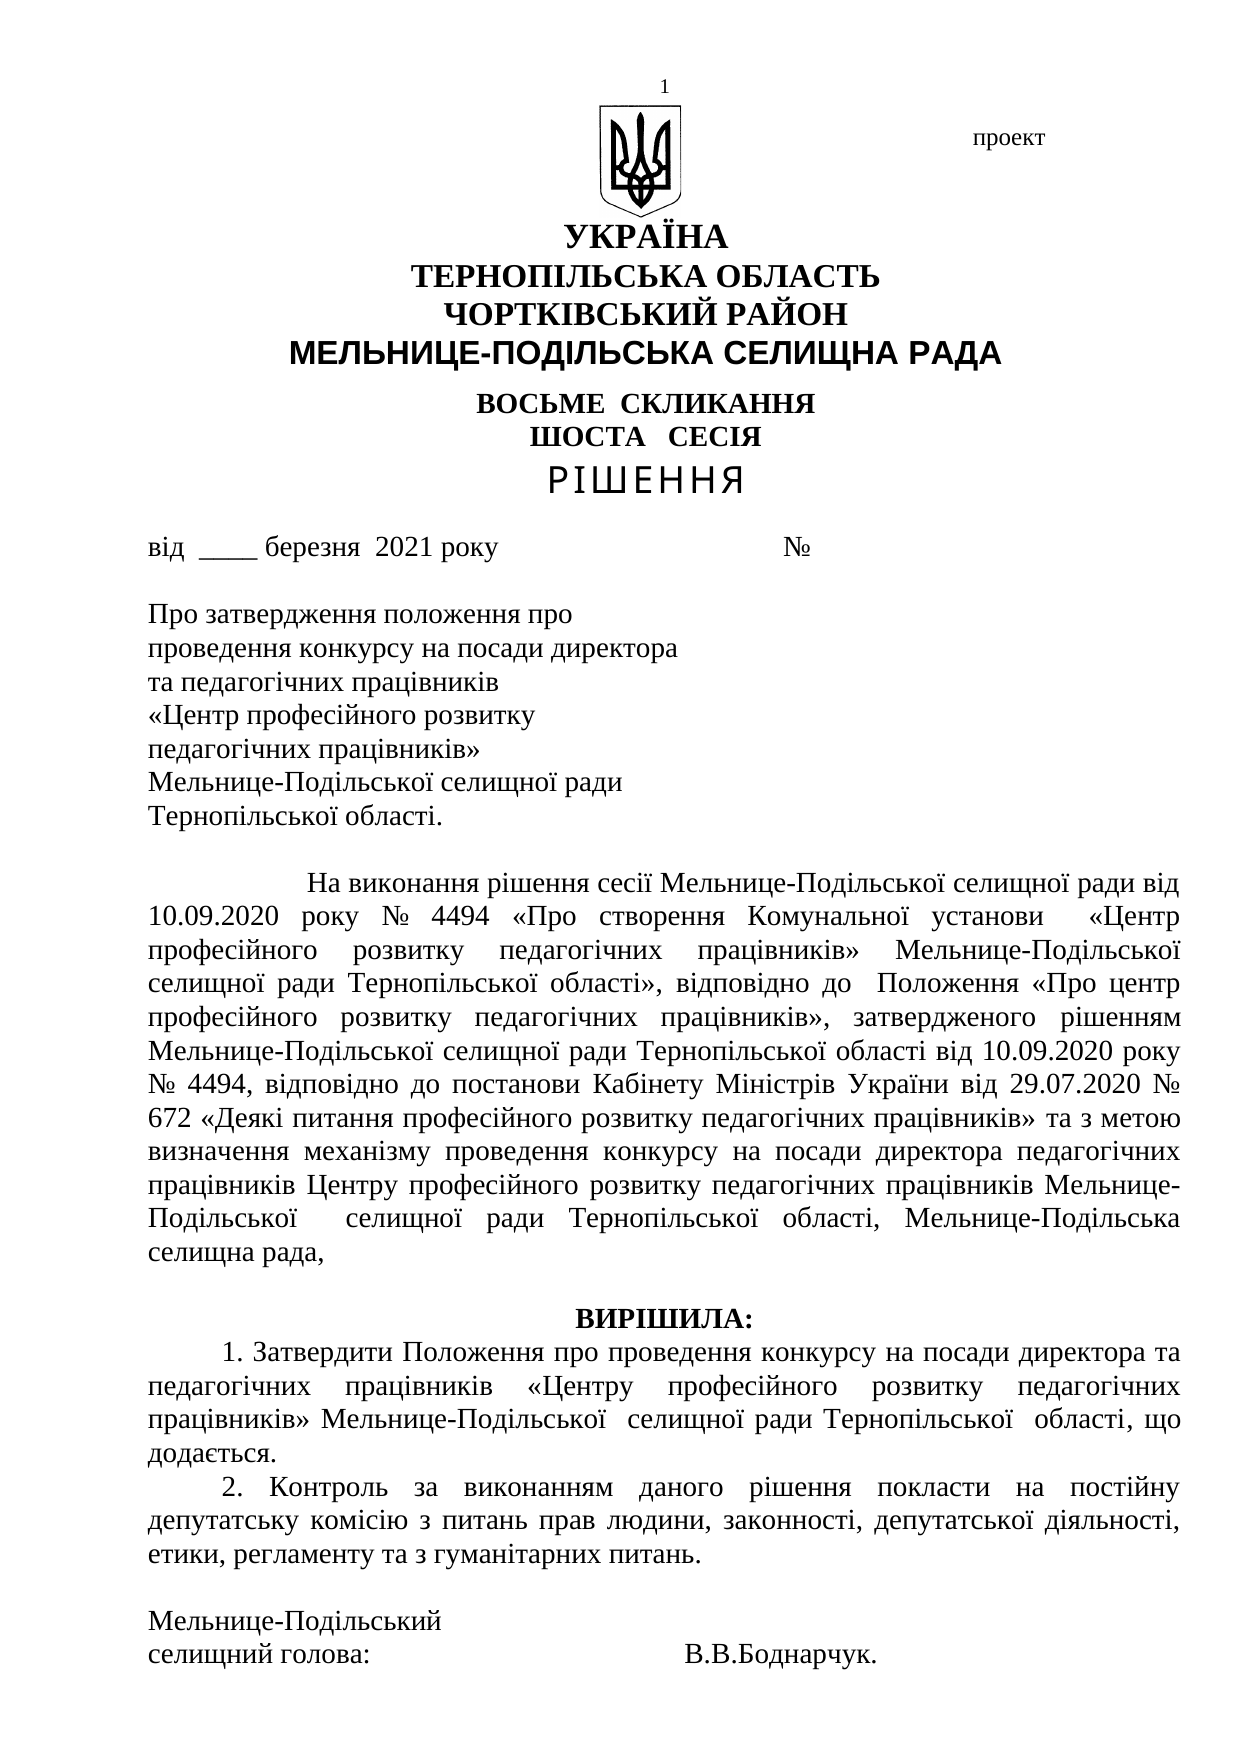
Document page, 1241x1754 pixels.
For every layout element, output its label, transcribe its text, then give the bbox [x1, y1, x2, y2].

text ТЕРНОПІЛЬСЬКА ОБЛАСТЬ [148, 256, 1144, 295]
text РІШЕННЯ [148, 453, 1144, 504]
text проведення конкурсу на посади директора [148, 630, 1181, 664]
text Про затвердження положення про [148, 597, 1181, 630]
text Мельнице-Подільський [148, 1603, 1181, 1636]
text ВИРІШИЛА: [148, 1301, 1181, 1334]
text На виконання рішення сесії Мельнице-Подільської селищної ради від 10.09.2020 року № 4494 «Про створення Комунальної установи «Центр професійного розвитку педагогічних працівників» Мельнице-Подільської селищної ради Тернопільської області», відповідно до Положення «Про центр професійного розвитку педагогічних працівників», затвердженого рішенням Мельнице-Подільської селищної ради Тернопільської області від 10.09.2020 року № 4494, відповідно до постанови Кабінету Міністрів України від 29.07.2020 № 672 «Деякі питання професійного розвитку педагогічних працівників» та з метою визначення механізму проведення конкурсу на посади директора педагогічних працівників Центру професійного розвитку педагогічних працівників Мельнице-Подільської селищної ради Тернопільської області, Мельнице-Подільська селищна рада, [148, 865, 1181, 1267]
text проект [148, 122, 1144, 151]
text ЧОРТКІВСЬКИЙ РАЙОН [148, 295, 1144, 333]
text ВОСЬМЕ СКЛИКАННЯ [148, 386, 1144, 419]
text 2. Контроль за виконанням даного рішення покласти на постійну депутатську комісію з питань прав людини, законності, депутатської діяльності, етики, регламенту та з гуманітарних питань. [148, 1469, 1181, 1569]
text 1. Затвердити Положення про проведення конкурсу на посади директора та педагогічних працівників «Центру професійного розвитку педагогічних працівників» Мельнице-Подільської селищної ради Тернопільської області, що додається. [148, 1334, 1181, 1469]
text МЕЛЬНИЦЕ-ПОДІЛЬСЬКА СЕЛИЩНА РАДА [148, 333, 1144, 371]
text ШОСТА СЕСІЯ [148, 419, 1144, 453]
text Мельнице-Подільської селищної ради [148, 764, 1181, 798]
text УКРАЇНА [148, 216, 1144, 256]
text від ____ березня 2021 року № [148, 529, 1181, 563]
text «Центр професійного розвитку [148, 697, 1181, 731]
text Тернопільської області. [148, 798, 1181, 831]
text педагогічних працівників» [148, 731, 1181, 764]
text та педагогічних працівників [148, 664, 1181, 697]
text селищний голова: В.В.Боднарчук. [148, 1636, 1181, 1670]
